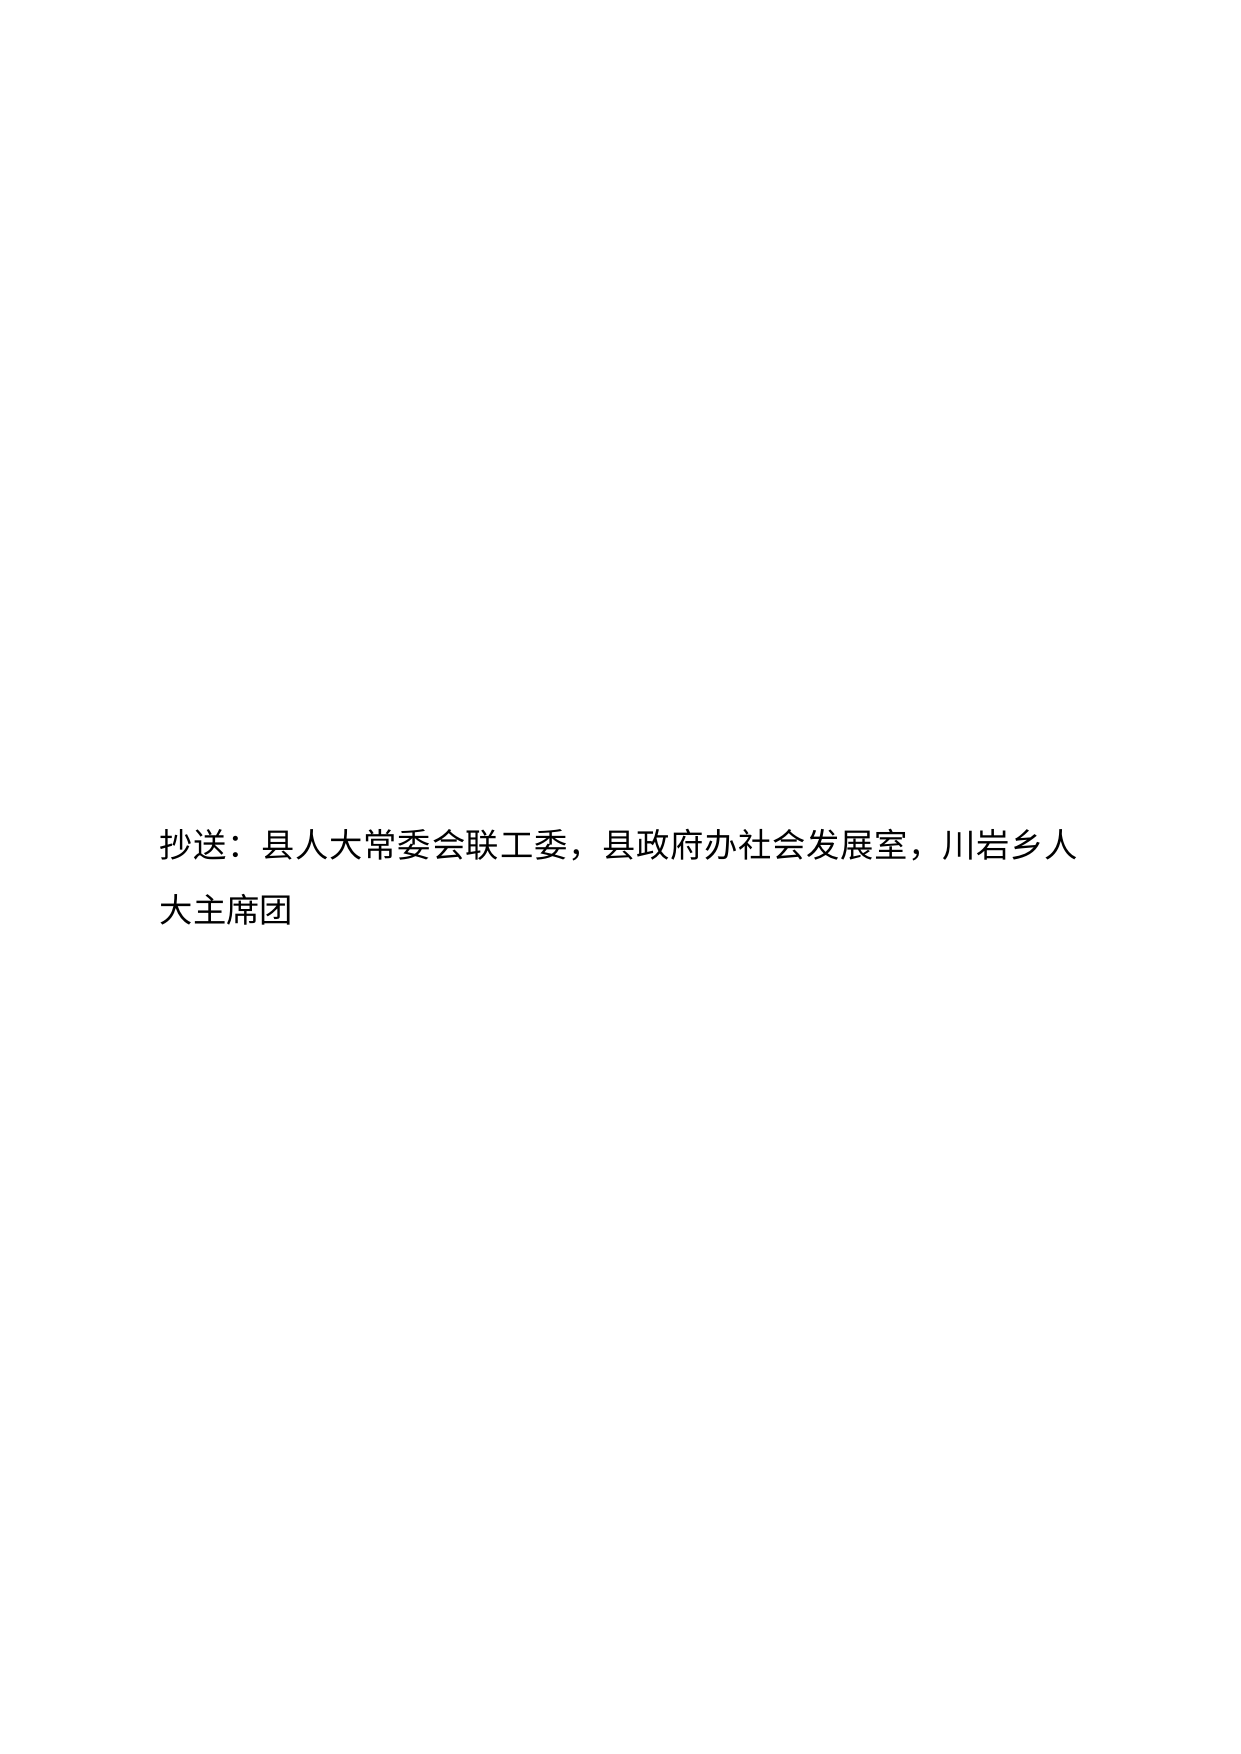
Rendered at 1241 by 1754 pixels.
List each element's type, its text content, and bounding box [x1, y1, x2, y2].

text 抄送：县人大常委会联工委，县政府办社会发展室，川岩乡人大主席团 [159, 810, 1081, 940]
